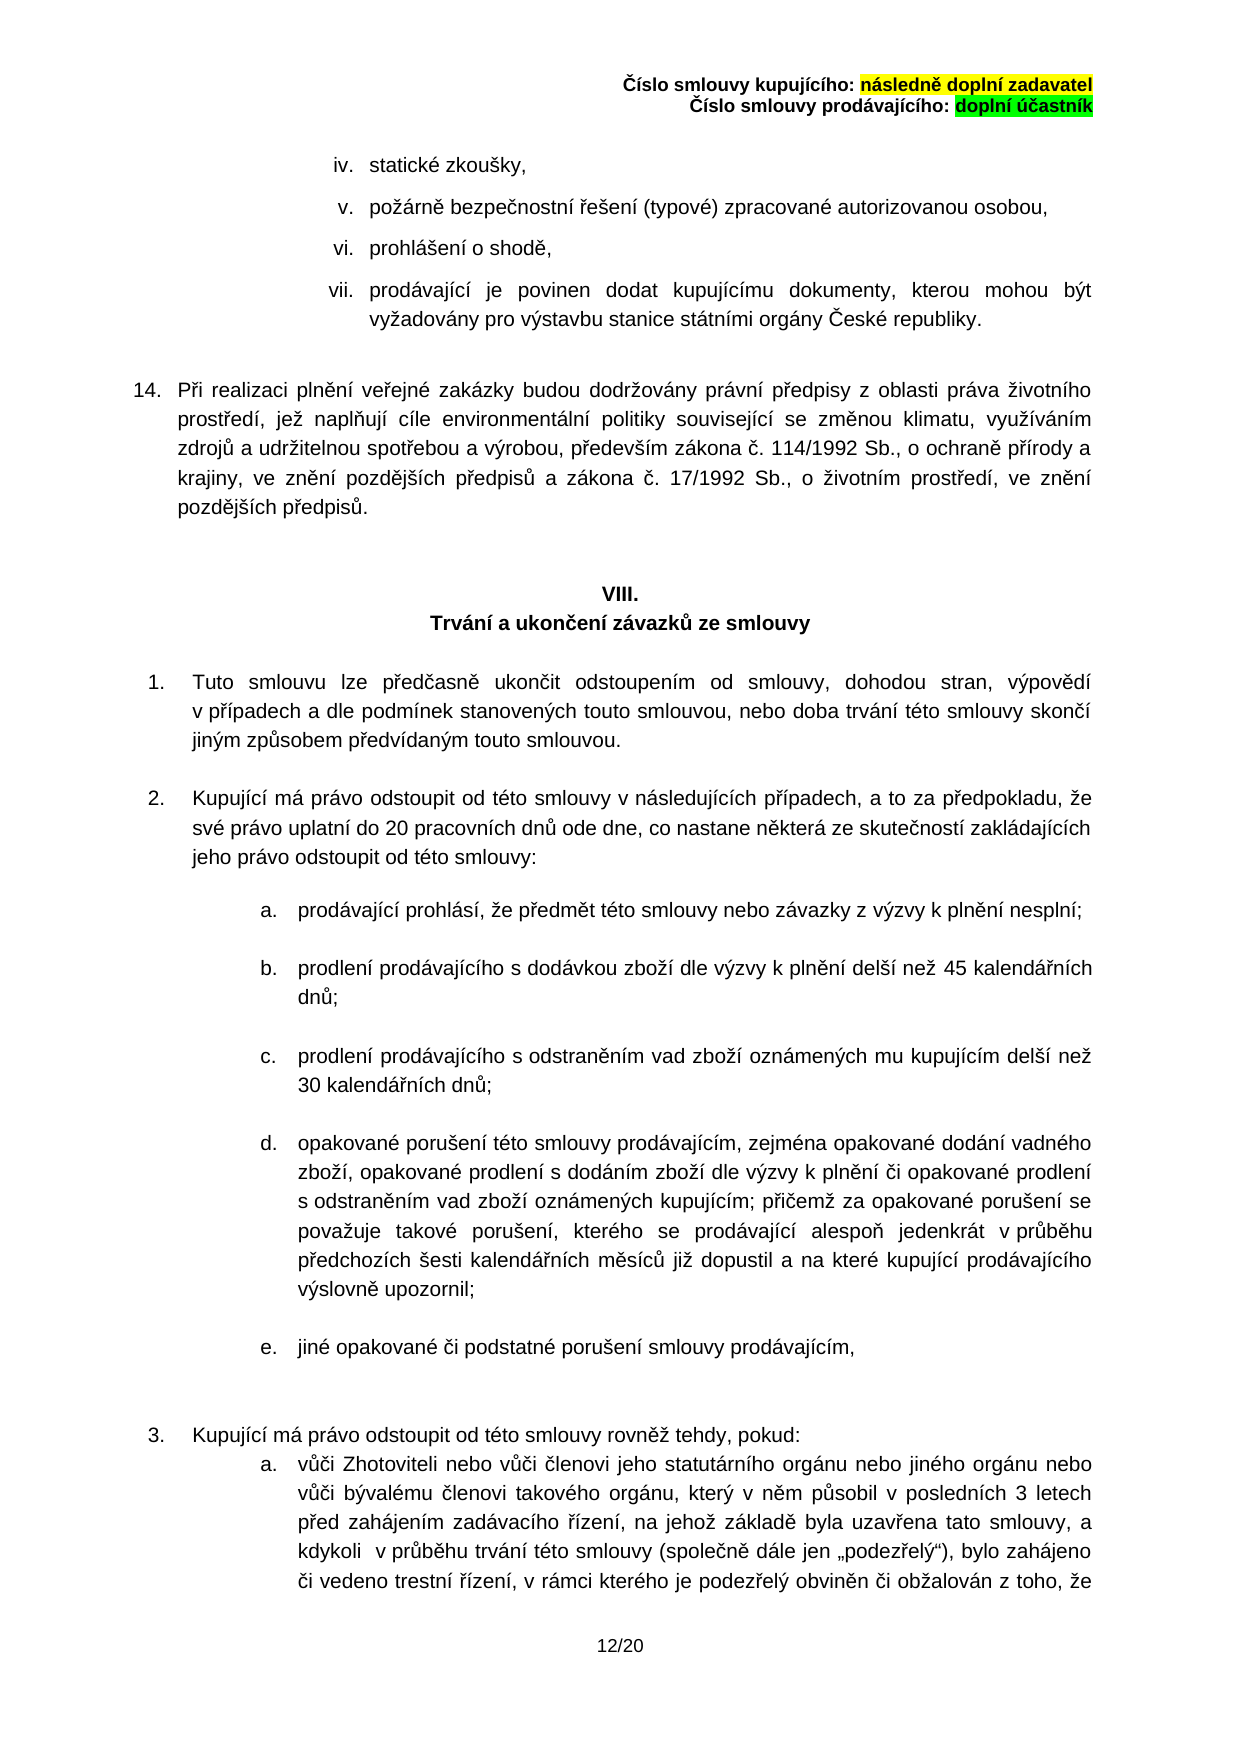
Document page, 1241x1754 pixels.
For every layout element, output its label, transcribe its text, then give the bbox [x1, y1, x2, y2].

list prodlení prodávajícího s odstraněním vad zboží oznámených mu kupujícím delší než 30 kalendářních dnů; [260, 1038, 1093, 1097]
list prodlení prodávajícího s dodávkou zboží dle výzvy k plnění delší než 45 kalendářních dnů; [260, 951, 1093, 1009]
text Trvání a ukončení závazků ze smlouvy [148, 606, 1093, 635]
text VIII. [148, 577, 1093, 606]
list Kupující má právo odstoupit od této smlouvy v následujících případech, a to za předpokladu, že své právo uplatní do 20 pracovních dnů ode dne, co nastane některá ze skutečností zakládajících jeho právo odstoupit od této smlouvy: [148, 781, 1093, 868]
list Kupující má právo odstoupit od této smlouvy rovněž tehdy, pokud: [148, 1417, 1093, 1447]
list opakované porušení této smlouvy prodávajícím, zejména opakované dodání vadného zboží, opakované prodlení s dodáním zboží dle výzvy k plnění či opakované prodlení s odstraněním vad zboží oznámených kupujícím; přičemž za opakované porušení se považuje takové porušení, kterého se prodávající alespoň jedenkrát v průběhu předchozích šesti kalendářních měsíců již dopustil a na které kupující prodávajícího výslovně upozornil; [260, 1126, 1093, 1301]
list Při realizaci plnění veřejné zakázky budou dodržovány právní předpisy z oblasti práva životního prostředí, jež naplňují cíle environmentální politiky související se změnou klimatu, využíváním zdrojů a udržitelnou spotřebou a výrobou, především zákona č. 114/1992 Sb., o ochraně přírody a krajiny, ve znění pozdějších předpisů a zákona č. 17/1992 Sb., o životním prostředí, ve znění pozdějších předpisů. [133, 373, 1093, 518]
list statické zkoušky, [354, 148, 1093, 177]
list prodávající prohlásí, že předmět této smlouvy nebo závazky z výzvy k plnění nesplní; [260, 892, 1093, 922]
list prodávající je povinen dodat kupujícímu dokumenty, kterou mohou být vyžadovány pro výstavbu stanice státními orgány České republiky. [354, 273, 1093, 331]
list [260, 1447, 1093, 1592]
list požárně bezpečnostní řešení (typové) zpracované autorizovanou osobou, [354, 189, 1093, 218]
list Tuto smlouvu lze předčasně ukončit odstoupením od smlouvy, dohodou stran, výpovědí v případech a dle podmínek stanovených touto smlouvou, nebo doba trvání této smlouvy skončí jiným způsobem předvídaným touto smlouvou. [148, 664, 1093, 752]
list prohlášení o shodě, [354, 231, 1093, 260]
list jiné opakované či podstatné porušení smlouvy prodávajícím, [260, 1330, 1093, 1359]
